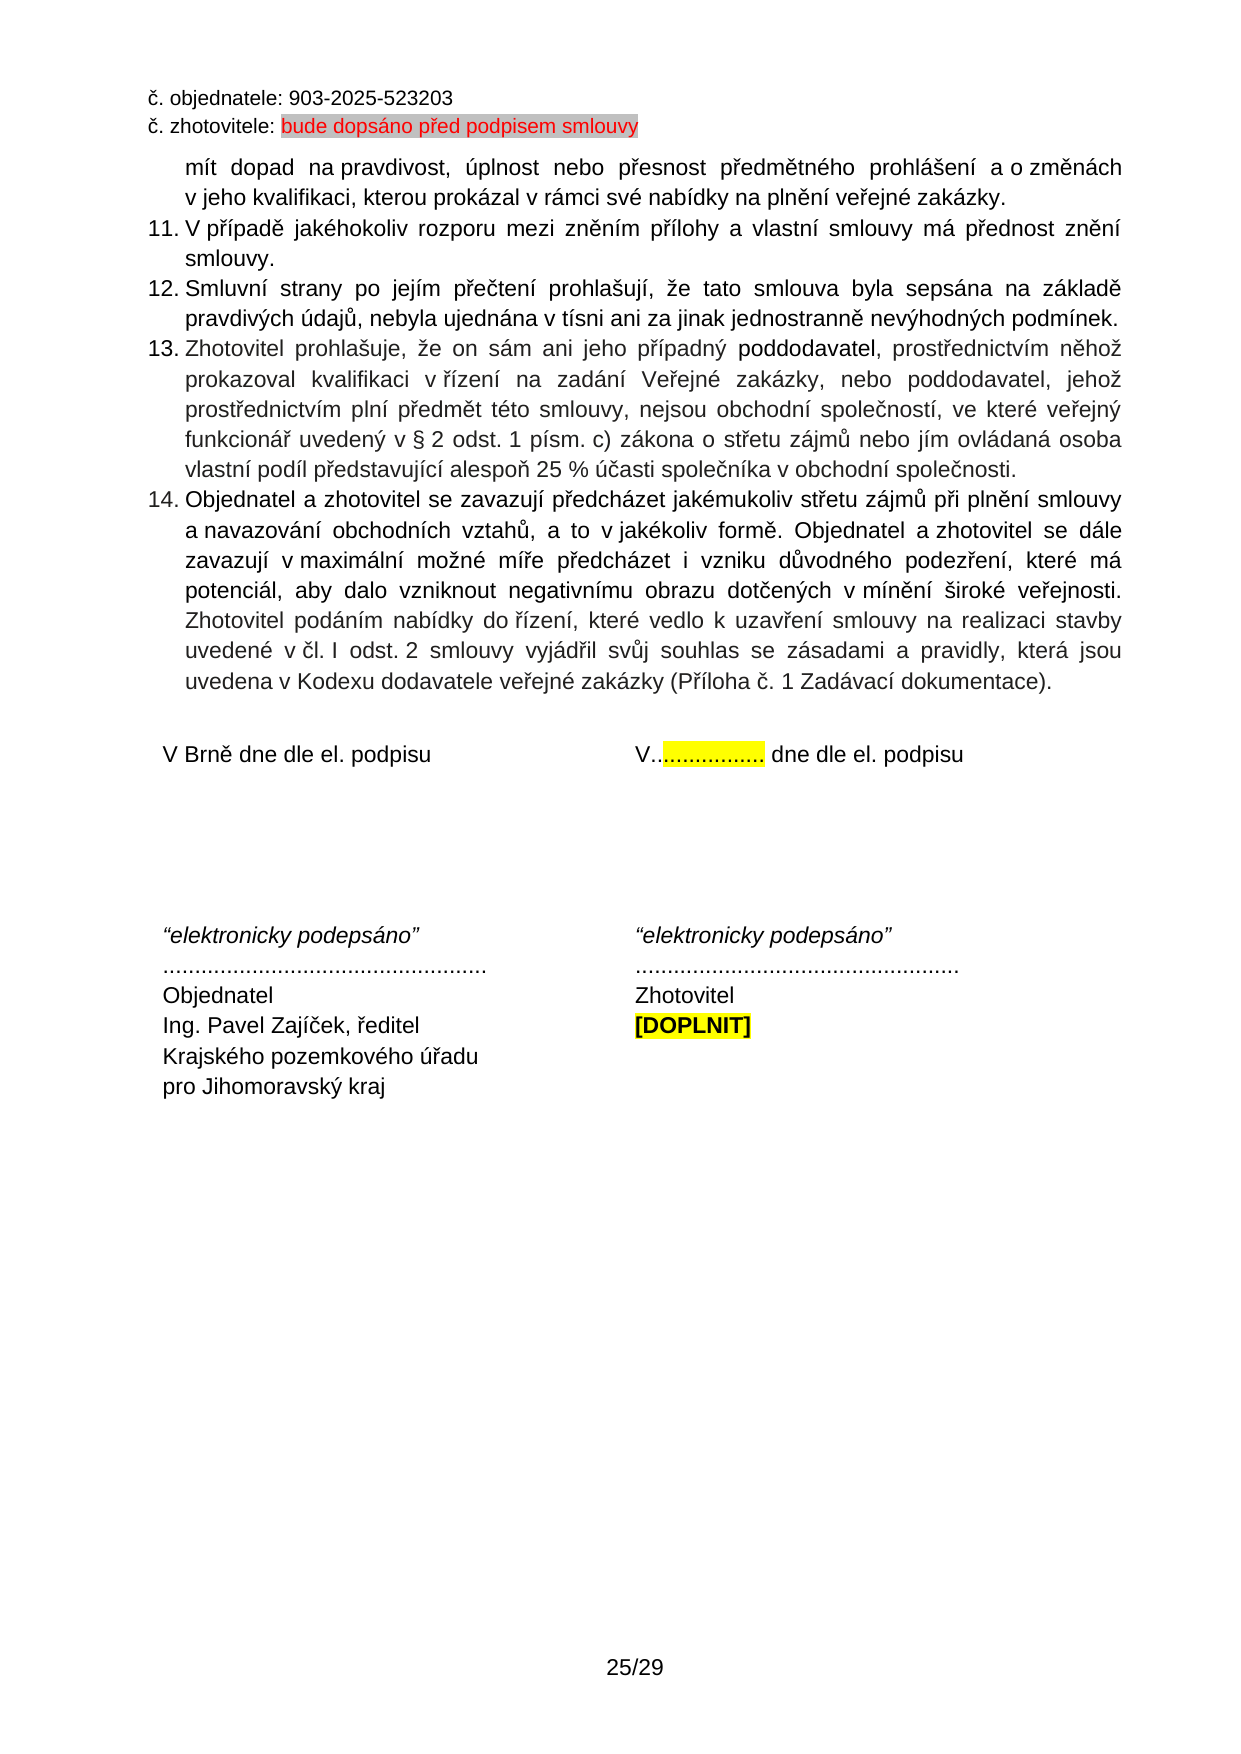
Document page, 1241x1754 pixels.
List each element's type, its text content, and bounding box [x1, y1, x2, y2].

text V Brně dne dle el. podpisu V.................. dne dle el. podpisu [765, 741, 1122, 767]
list Zhotovitel prohlašuje, že on sám ani jeho případný poddodavatel, prostřednictvím něhož prokazoval kvalifikaci v řízení na zadání Veřejné zakázky, nebo poddodavatel, jehož prostřednictvím plní předmět této smlouvy, nejsou obchodní společností, ve které veřejný funkcionář uvedený v § 2 odst. 1 písm. c) zákona o střetu zájmů nebo jím ovládaná osoba vlastní podíl představující alespoň 25 % účasti společníka v obchodní společnosti. [148, 335, 1122, 482]
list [148, 154, 1122, 211]
text “elektronicky podepsáno” “elektronicky podepsáno” [148, 922, 1122, 948]
text V Brně dne dle el. podpisu V.................. dne dle el. podpisu [148, 741, 663, 767]
list Objednatel a zhotovitel se zavazují předcházet jakémukoliv střetu zájmů při plnění smlouvy a navazování obchodních vztahů, a to v jakékoliv formě. Objednatel a zhotovitel se dále zavazují v maximální možné míře předcházet i vzniku důvodného podezření, které má potenciál, aby dalo vzniknout negativnímu obrazu dotčených v mínění široké veřejnosti. Zhotovitel podáním nabídky do řízení, které vedlo k uzavření smlouvy na realizaci stavby uvedené v čl. I odst. 2 smlouvy vyjádřil svůj souhlas se zásadami a pravidly, která jsou uvedena v Kodexu dodavatele veřejné zakázky (Příloha č. 1 Zadávací dokumentace). [148, 486, 1122, 694]
text Ing. Pavel Zajíček, ředitel [DOPLNIT] [148, 1012, 1122, 1039]
text ................................................... ................................................... [148, 952, 1122, 978]
text pro Jihomoravský kraj [148, 1073, 1122, 1099]
list V případě jakéhokoliv rozporu mezi zněním přílohy a vlastní smlouvy má přednost znění smlouvy. [148, 214, 1122, 271]
text Krajského pozemkového úřadu [148, 1043, 1122, 1069]
list Smluvní strany po jejím přečtení prohlašují, že tato smlouva byla sepsána na základě pravdivých údajů, nebyla ujednána v tísni ani za jinak jednostranně nevýhodných podmínek. [148, 275, 1122, 331]
text Objednatel Zhotovitel [148, 982, 1122, 1008]
